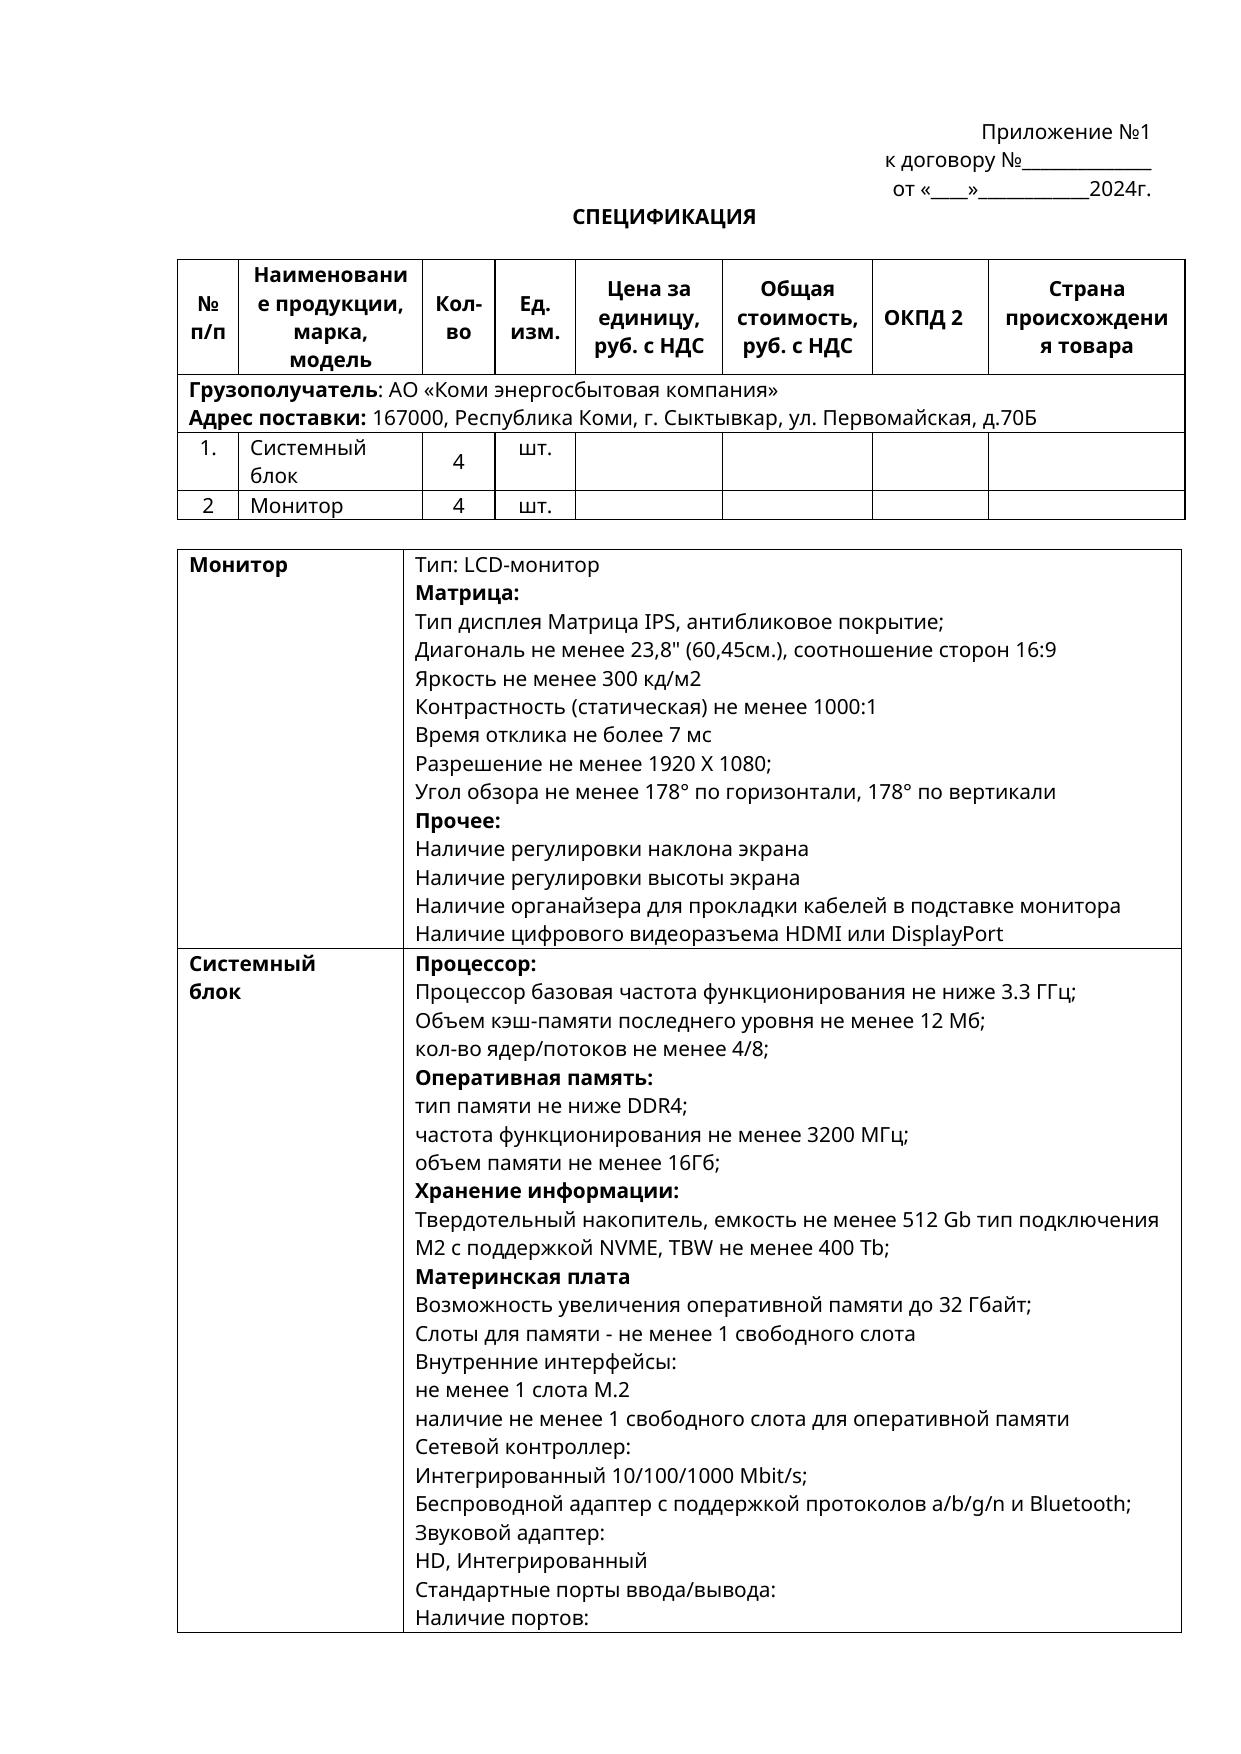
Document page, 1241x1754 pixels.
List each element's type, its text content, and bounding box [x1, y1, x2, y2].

table_cell [723, 491, 872, 519]
table_cell 4 [423, 491, 494, 519]
table_cell [873, 491, 988, 519]
table_cell [989, 491, 1184, 519]
text к договору №______________ [177, 146, 1152, 174]
table_cell [873, 433, 988, 490]
table_header ОКПД 2 [873, 260, 988, 374]
text Приложение №1 [177, 117, 1152, 146]
table_cell [576, 433, 722, 490]
table_cell [723, 433, 872, 490]
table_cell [404, 949, 1181, 1632]
table_header Общая стоимость, руб. с НДС [723, 260, 872, 374]
text от «____»____________2024г. [177, 174, 1152, 202]
table_cell 2 [178, 491, 238, 519]
table_header Кол-во [423, 260, 494, 374]
table_cell Монитор [239, 491, 422, 519]
table_cell шт. [496, 491, 575, 519]
table_cell Грузополучатель: АО «Коми энергосбытовая компания» Адрес поставки: 167000, Республика Коми, г. Сыктывкар, ул. Первомайская, д.70Б [178, 375, 1184, 432]
table_cell 1. [178, 433, 238, 490]
table_header Ед. изм. [496, 260, 575, 374]
text СПЕЦИФИКАЦИЯ [177, 202, 1152, 231]
table_header № п/п [178, 260, 238, 374]
table_cell шт. [496, 433, 575, 490]
table_header Монитор [178, 550, 403, 948]
table_cell 4 [423, 433, 494, 490]
table_cell [576, 491, 722, 519]
table_cell Системный блок [239, 433, 422, 490]
table_cell Системный блок [178, 949, 403, 1632]
table_header Цена за единицу, руб. с НДС [576, 260, 722, 374]
table_header Тип: LCD-монитор Матрица: Тип дисплея Матрица IPS, антибликовое покрытие; Диагональ не менее 23,8" (60,45см.), соотношение сторон 16:9 Яркость не менее 300 кд/м2 Контрастность (статическая) не менее 1000:1 Время отклика не более 7 мс Разрешение не менее 1920 X 1080; Угол обзора не менее 178° по горизонтали, 178° по вертикали Прочее: Наличие регулировки наклона экрана Наличие регулировки высоты экрана Наличие органайзера для прокладки кабелей в подставке монитора Наличие цифрового видеоразъема HDMI или DisplayPort [404, 550, 1181, 948]
table_header Наименование продукции, марка, модель [239, 260, 422, 374]
table_header Страна происхождения товара [989, 260, 1184, 374]
table_cell [989, 433, 1184, 490]
